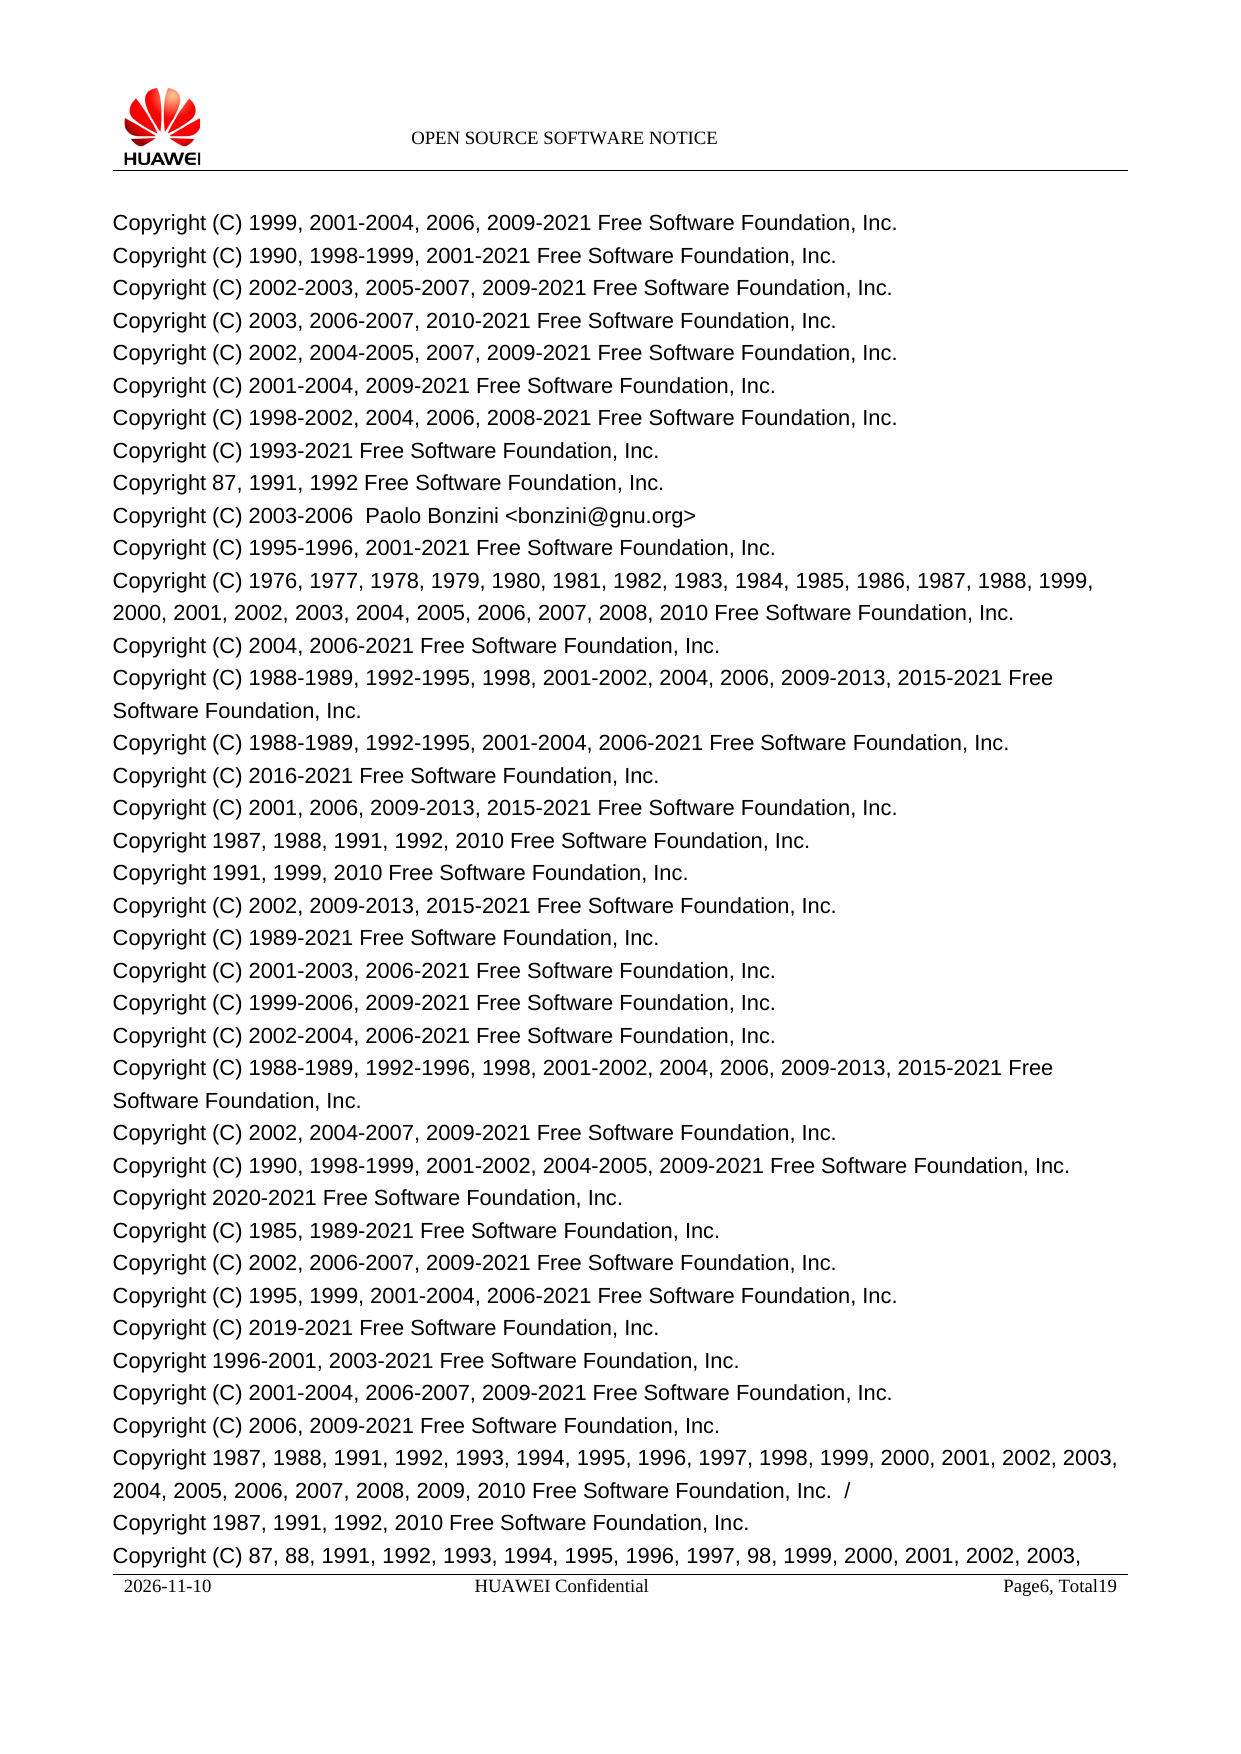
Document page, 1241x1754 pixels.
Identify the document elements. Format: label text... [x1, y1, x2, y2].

picture [124, 88, 201, 165]
